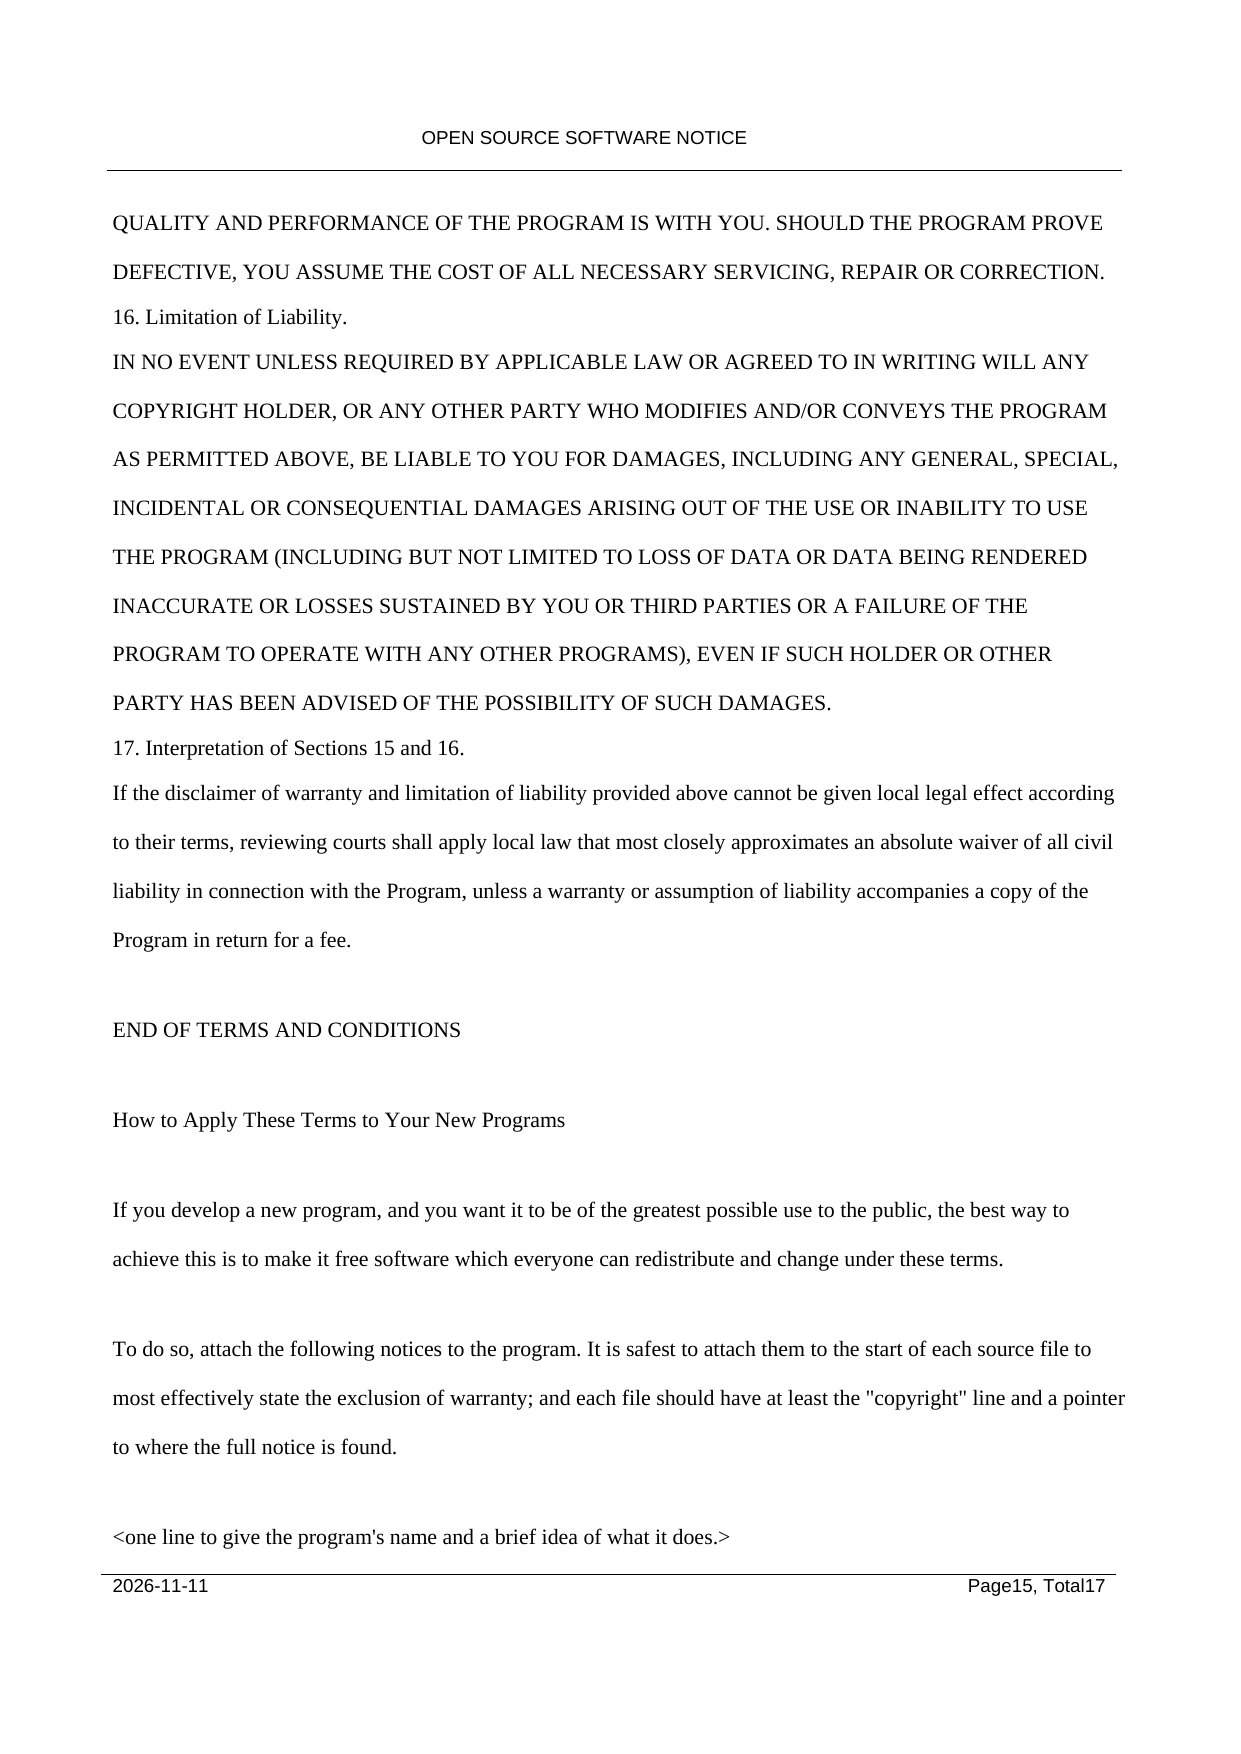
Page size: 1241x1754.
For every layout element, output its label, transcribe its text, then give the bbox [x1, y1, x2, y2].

text 17. Interpretation of Sections 15 and 16. [112, 732, 1128, 764]
text How to Apply These Terms to Your New Programs [112, 1103, 1128, 1136]
text If you develop a new program, and you want it to be of the greatest possible use to the public, the best way to achieve this is to make it free software which everyone can redistribute and change under these terms. [112, 1194, 1128, 1275]
text END OF TERMS AND CONDITIONS [112, 1013, 1128, 1046]
text To do so, attach the following notices to the program. It is safest to attach them to the start of each source file to most effectively state the exclusion of warranty; and each file should have at least the "copyright" line and a pointer to where the full notice is found. [112, 1333, 1128, 1463]
text <one line to give the program's name and a brief idea of what it does.> [112, 1520, 1128, 1553]
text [112, 206, 1128, 288]
text If the disclaimer of warranty and limitation of liability provided above cannot be given local legal effect according to their terms, reviewing courts shall apply local law that most closely approximates an absolute waiver of all civil liability in connection with the Program, unless a warranty or assumption of liability accompanies a copy of the Program in return for a fee. [112, 777, 1128, 956]
text 16. Limitation of Liability. [112, 300, 1128, 333]
text IN NO EVENT UNLESS REQUIRED BY APPLICABLE LAW OR AGREED TO IN WRITING WILL ANY COPYRIGHT HOLDER, OR ANY OTHER PARTY WHO MODIFIES AND/OR CONVEYS THE PROGRAM AS PERMITTED ABOVE, BE LIABLE TO YOU FOR DAMAGES, INCLUDING ANY GENERAL, SPECIAL, INCIDENTAL OR CONSEQUENTIAL DAMAGES ARISING OUT OF THE USE OR INABILITY TO USE THE PROGRAM (INCLUDING BUT NOT LIMITED TO LOSS OF DATA OR DATA BEING RENDERED INACCURATE OR LOSSES SUSTAINED BY YOU OR THIRD PARTIES OR A FAILURE OF THE PROGRAM TO OPERATE WITH ANY OTHER PROGRAMS), EVEN IF SUCH HOLDER OR OTHER PARTY HAS BEEN ADVISED OF THE POSSIBILITY OF SUCH DAMAGES. [112, 345, 1128, 719]
